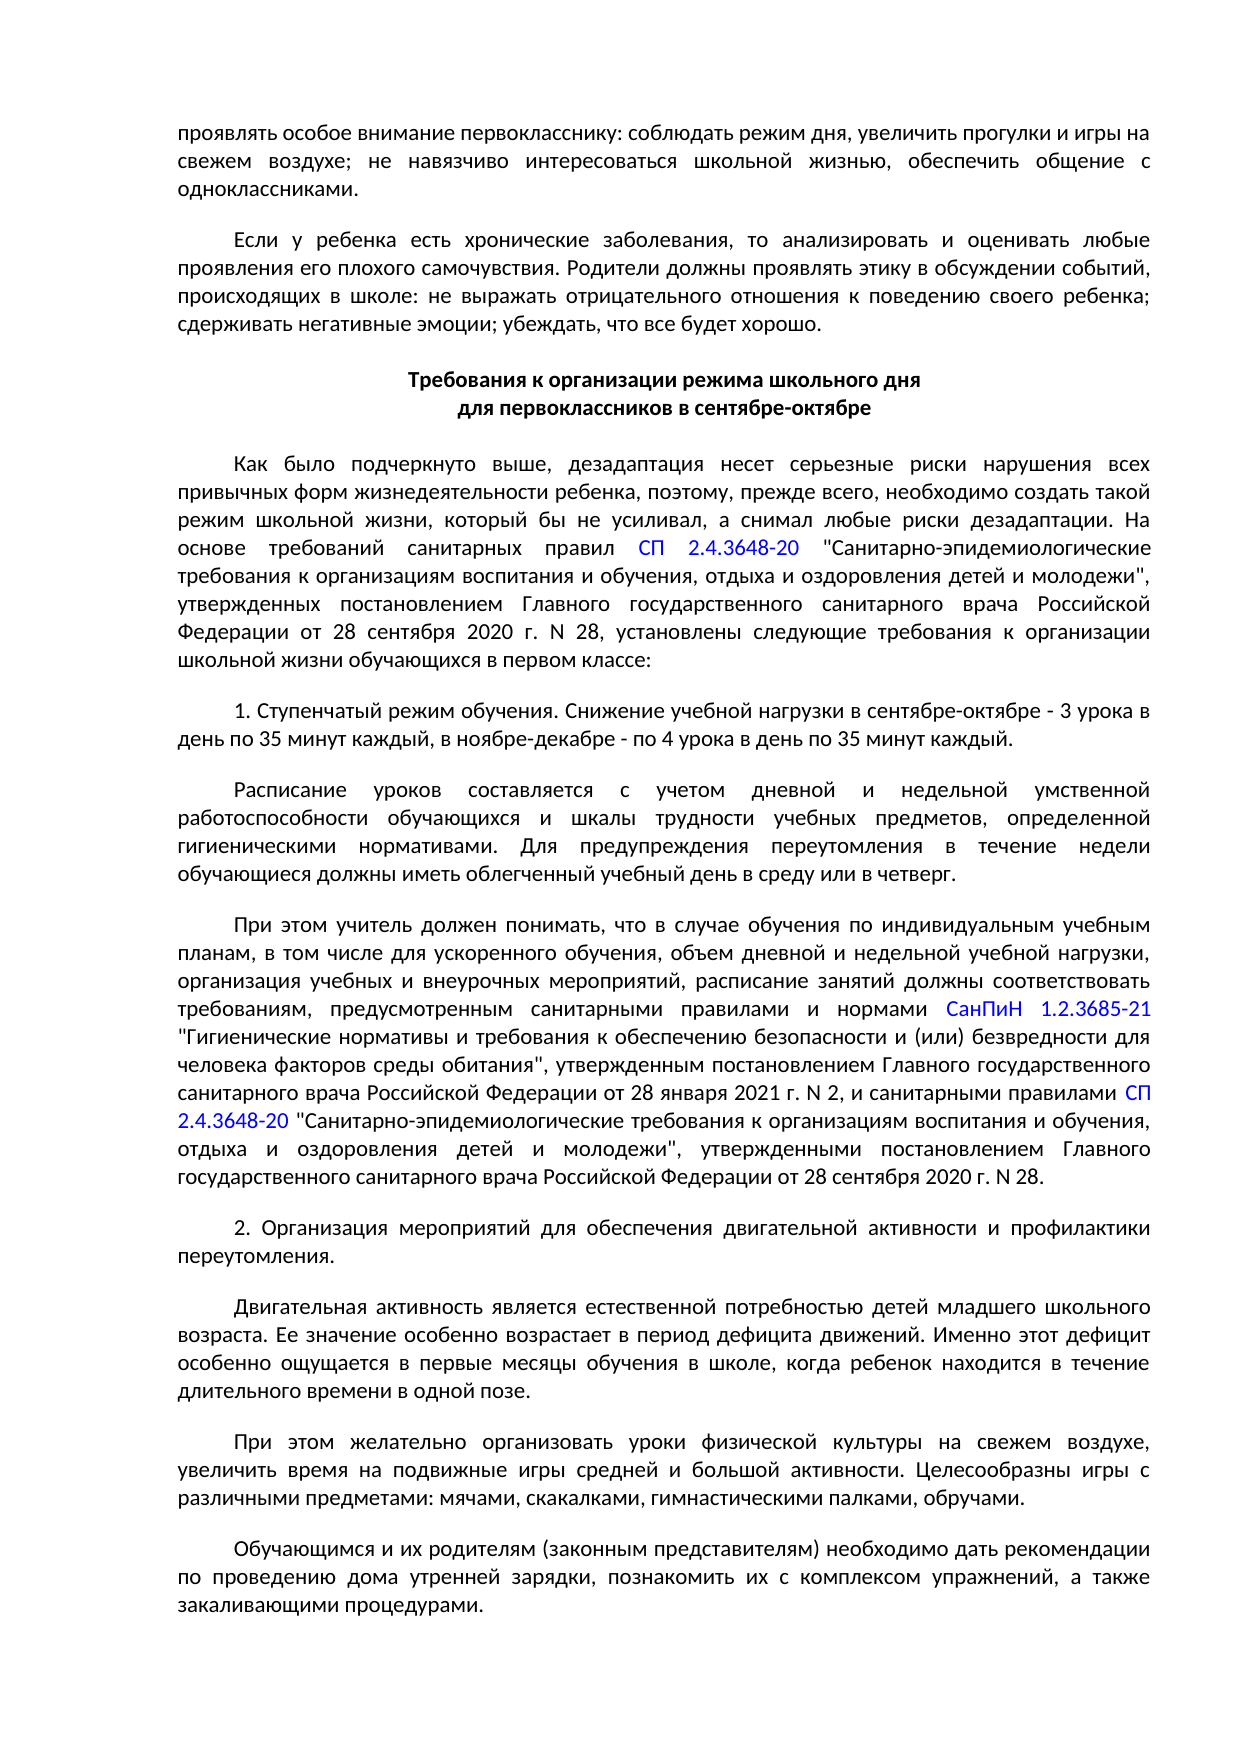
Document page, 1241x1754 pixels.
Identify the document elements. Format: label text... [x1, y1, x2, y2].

text Расписание уроков составляется с учетом дневной и недельной умственной работоспособности обучающихся и шкалы трудности учебных предметов, определенной гигиеническими нормативами. Для предупреждения переутомления в течение недели обучающиеся должны иметь облегченный учебный день в среду или в четверг. [177, 775, 1152, 887]
text 2. Организация мероприятий для обеспечения двигательной активности и профилактики переутомления. [177, 1213, 1152, 1269]
title Требования к организации режима школьного дня [177, 365, 1152, 393]
text Обучающимся и их родителям (законным представителям) необходимо дать рекомендации по проведению дома утренней зарядки, познакомить их с комплексом упражнений, а также закаливающими процедурами. [177, 1534, 1152, 1618]
title для первоклассников в сентябре-октябре [177, 393, 1152, 421]
text Как было подчеркнуто выше, дезадаптация несет серьезные риски нарушения всех привычных форм жизнедеятельности ребенка, поэтому, прежде всего, необходимо создать такой режим школьной жизни, который бы не усиливал, а снимал любые риски дезадаптации. На основе требований санитарных правил СП 2.4.3648-20 "Санитарно-эпидемиологические требования к организациям воспитания и обучения, отдыха и оздоровления детей и молодежи", утвержденных постановлением Главного государственного санитарного врача Российской Федерации от 28 сентября 2020 г. N 28, установлены следующие требования к организации школьной жизни обучающихся в первом классе: [177, 449, 1152, 673]
text При этом желательно организовать уроки физической культуры на свежем воздухе, увеличить время на подвижные игры средней и большой активности. Целесообразны игры с различными предметами: мячами, скакалками, гимнастическими палками, обручами. [177, 1427, 1152, 1511]
text Если у ребенка есть хронические заболевания, то анализировать и оценивать любые проявления его плохого самочувствия. Родители должны проявлять этику в обсуждении событий, происходящих в школе: не выражать отрицательного отношения к поведению своего ребенка; сдерживать негативные эмоции; убеждать, что все будет хорошо. [177, 225, 1152, 337]
text Двигательная активность является естественной потребностью детей младшего школьного возраста. Ее значение особенно возрастает в период дефицита движений. Именно этот дефицит особенно ощущается в первые месяцы обучения в школе, когда ребенок находится в течение длительного времени в одной позе. [177, 1292, 1152, 1404]
text 1. Ступенчатый режим обучения. Снижение учебной нагрузки в сентябре-октябре - 3 урока в день по 35 минут каждый, в ноябре-декабре - по 4 урока в день по 35 минут каждый. [177, 696, 1152, 752]
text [177, 118, 1152, 202]
text При этом учитель должен понимать, что в случае обучения по индивидуальным учебным планам, в том числе для ускоренного обучения, объем дневной и недельной учебной нагрузки, организация учебных и внеурочных мероприятий, расписание занятий должны соответствовать требованиям, предусмотренным санитарными правилами и нормами СанПиН 1.2.3685-21 "Гигиенические нормативы и требования к обеспечению безопасности и (или) безвредности для человека факторов среды обитания", утвержденным постановлением Главного государственного санитарного врача Российской Федерации от 28 января 2021 г. N 2, и санитарными правилами СП 2.4.3648-20 "Санитарно-эпидемиологические требования к организациям воспитания и обучения, отдыха и оздоровления детей и молодежи", утвержденными постановлением Главного государственного санитарного врача Российской Федерации от 28 сентября 2020 г. N 28. [177, 910, 1152, 1191]
